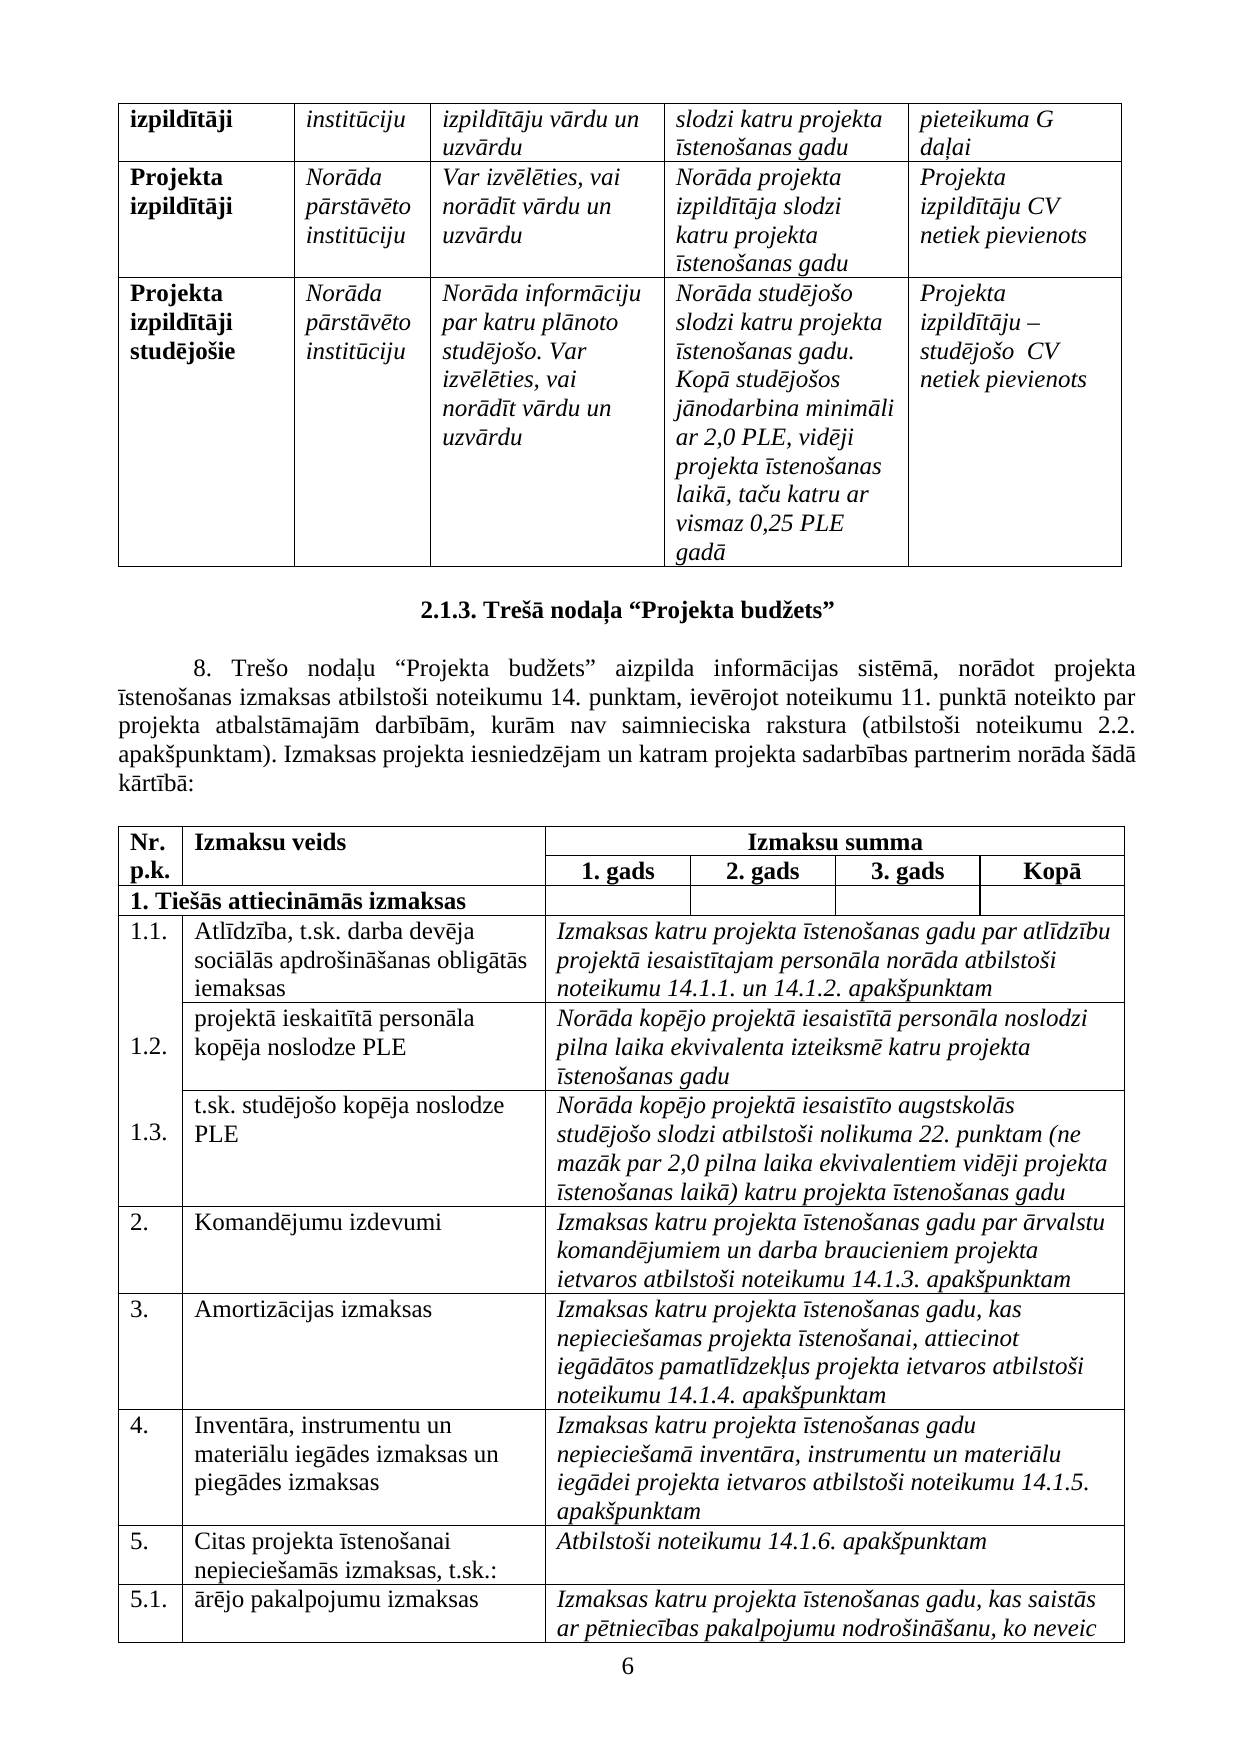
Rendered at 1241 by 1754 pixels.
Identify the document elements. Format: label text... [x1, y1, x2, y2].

subtitle 2.1.3. Trešā nodaļa “Projekta budžets” [118, 596, 1137, 624]
table_cell Norāda informāciju par katru plānoto studējošo. Var izvēlēties, vai norādīt vārdu un uzvārdu [431, 278, 664, 566]
table_cell projektā ieskaitītā personāla kopēja noslodze PLE [183, 1003, 545, 1089]
table_cell Atbilstoši noteikumu 14.1.6. apakšpunktam [546, 1526, 1124, 1583]
table_cell 1.1. 1.2. 1.3. [119, 916, 182, 1206]
table_cell Norāda projekta izpildītāja slodzi katru projekta īstenošanas gadu [665, 162, 908, 277]
table_cell Izmaksas katru projekta īstenošanas gadu par atlīdzību projektā iesaistītajam personāla norāda atbilstoši noteikumu 14.1.1. un 14.1.2. apakšpunktam [546, 916, 1124, 1002]
table_cell Citas projekta īstenošanai nepieciešamās izmaksas, t.sk.: [183, 1526, 545, 1583]
table_cell Norāda pārstāvēto institūciju [295, 162, 430, 277]
table_cell Norāda pārstāvēto institūciju [295, 278, 430, 566]
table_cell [183, 1585, 545, 1642]
table_cell Norāda studējošo slodzi katru projekta īstenošanas gadu. Kopā studējošos jānodarbina minimāli ar 2,0 PLE, vidēji projekta īstenošanas laikā, taču katru ar vismaz 0,25 PLE gadā [665, 278, 908, 566]
table_cell 1. Tiešās attiecināmās izmaksas [119, 886, 545, 915]
table_cell Atlīdzība, t.sk. darba devēja sociālās apdrošināšanas obligātās iemaksas [183, 916, 545, 1002]
table_cell 2. [119, 1207, 182, 1293]
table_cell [909, 104, 1121, 161]
table_cell Norāda kopējo projektā iesaistīto augstskolās studējošo slodzi atbilstoši nolikuma 22. punktam (ne mazāk par 2,0 pilna laika ekvivalentiem vidēji projekta īstenošanas laikā) katru projekta īstenošanas gadu [546, 1091, 1124, 1206]
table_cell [119, 104, 294, 161]
table_cell Projekta izpildītāji [119, 162, 294, 277]
table_cell 5. [119, 1526, 182, 1583]
table_cell [981, 886, 1124, 915]
table_header Nr. p.k. [119, 827, 182, 885]
table_cell Var izvēlēties, vai norādīt vārdu un uzvārdu [431, 162, 664, 277]
table_cell 3. [119, 1294, 182, 1409]
table_cell 4. [119, 1410, 182, 1525]
table_cell Izmaksas katru projekta īstenošanas gadu, kas nepieciešamas projekta īstenošanai, attiecinot iegādātos pamatlīdzekļus projekta ietvaros atbilstoši noteikumu 14.1.4. apakšpunktam [546, 1294, 1124, 1409]
table_cell 2. gads [691, 856, 835, 885]
table_cell Norāda kopējo projektā iesaistītā personāla noslodzi pilna laika ekvivalenta izteiksmē katru projekta īstenošanas gadu [546, 1003, 1124, 1089]
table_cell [431, 104, 664, 161]
table_cell Amortizācijas izmaksas [183, 1294, 545, 1409]
table_cell Izmaksas katru projekta īstenošanas gadu par ārvalstu komandējumiem un darba braucieniem projekta ietvaros atbilstoši noteikumu 14.1.3. apakšpunktam [546, 1207, 1124, 1293]
table_cell t.sk. studējošo kopēja noslodze PLE [183, 1091, 545, 1206]
table_cell [546, 886, 690, 915]
table_cell Komandējumu izdevumi [183, 1207, 545, 1293]
table_cell Izmaksas katru projekta īstenošanas gadu nepieciešamā inventāra, instrumentu un materiālu iegādei projekta ietvaros atbilstoši noteikumu 14.1.5. apakšpunktam [546, 1410, 1124, 1525]
table_cell 5.1. [119, 1585, 182, 1642]
table_header Izmaksu veids [183, 827, 545, 885]
table_header Izmaksu summa [546, 827, 1124, 855]
table_cell Projekta izpildītāji studējošie [119, 278, 294, 566]
text 8. Trešo nodaļu “Projekta budžets” aizpilda informācijas sistēmā, norādot projekta īstenošanas izmaksas atbilstoši noteikumu 14. punktam, ievērojot noteikumu 11. punktā noteikto par projekta atbalstāmajām darbībām, kurām nav saimnieciska rakstura (atbilstoši noteikumu 2.2. apakšpunktam). Izmaksas projekta iesniedzējam un katram projekta sadarbības partnerim norāda šādā kārtībā: [118, 653, 1137, 797]
table_cell [836, 886, 979, 915]
table_cell 1. gads [546, 856, 690, 885]
table_cell [691, 886, 835, 915]
table_cell Projekta izpildītāju – studējošo CV netiek pievienots [909, 278, 1121, 566]
table_cell Inventāra, instrumentu un materiālu iegādes izmaksas un piegādes izmaksas [183, 1410, 545, 1525]
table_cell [546, 1585, 1124, 1642]
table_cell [295, 104, 430, 161]
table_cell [665, 104, 908, 161]
table_cell Projekta izpildītāju CV netiek pievienots [909, 162, 1121, 277]
table_cell Kopā [981, 856, 1124, 885]
table_cell 3. gads [836, 856, 979, 885]
